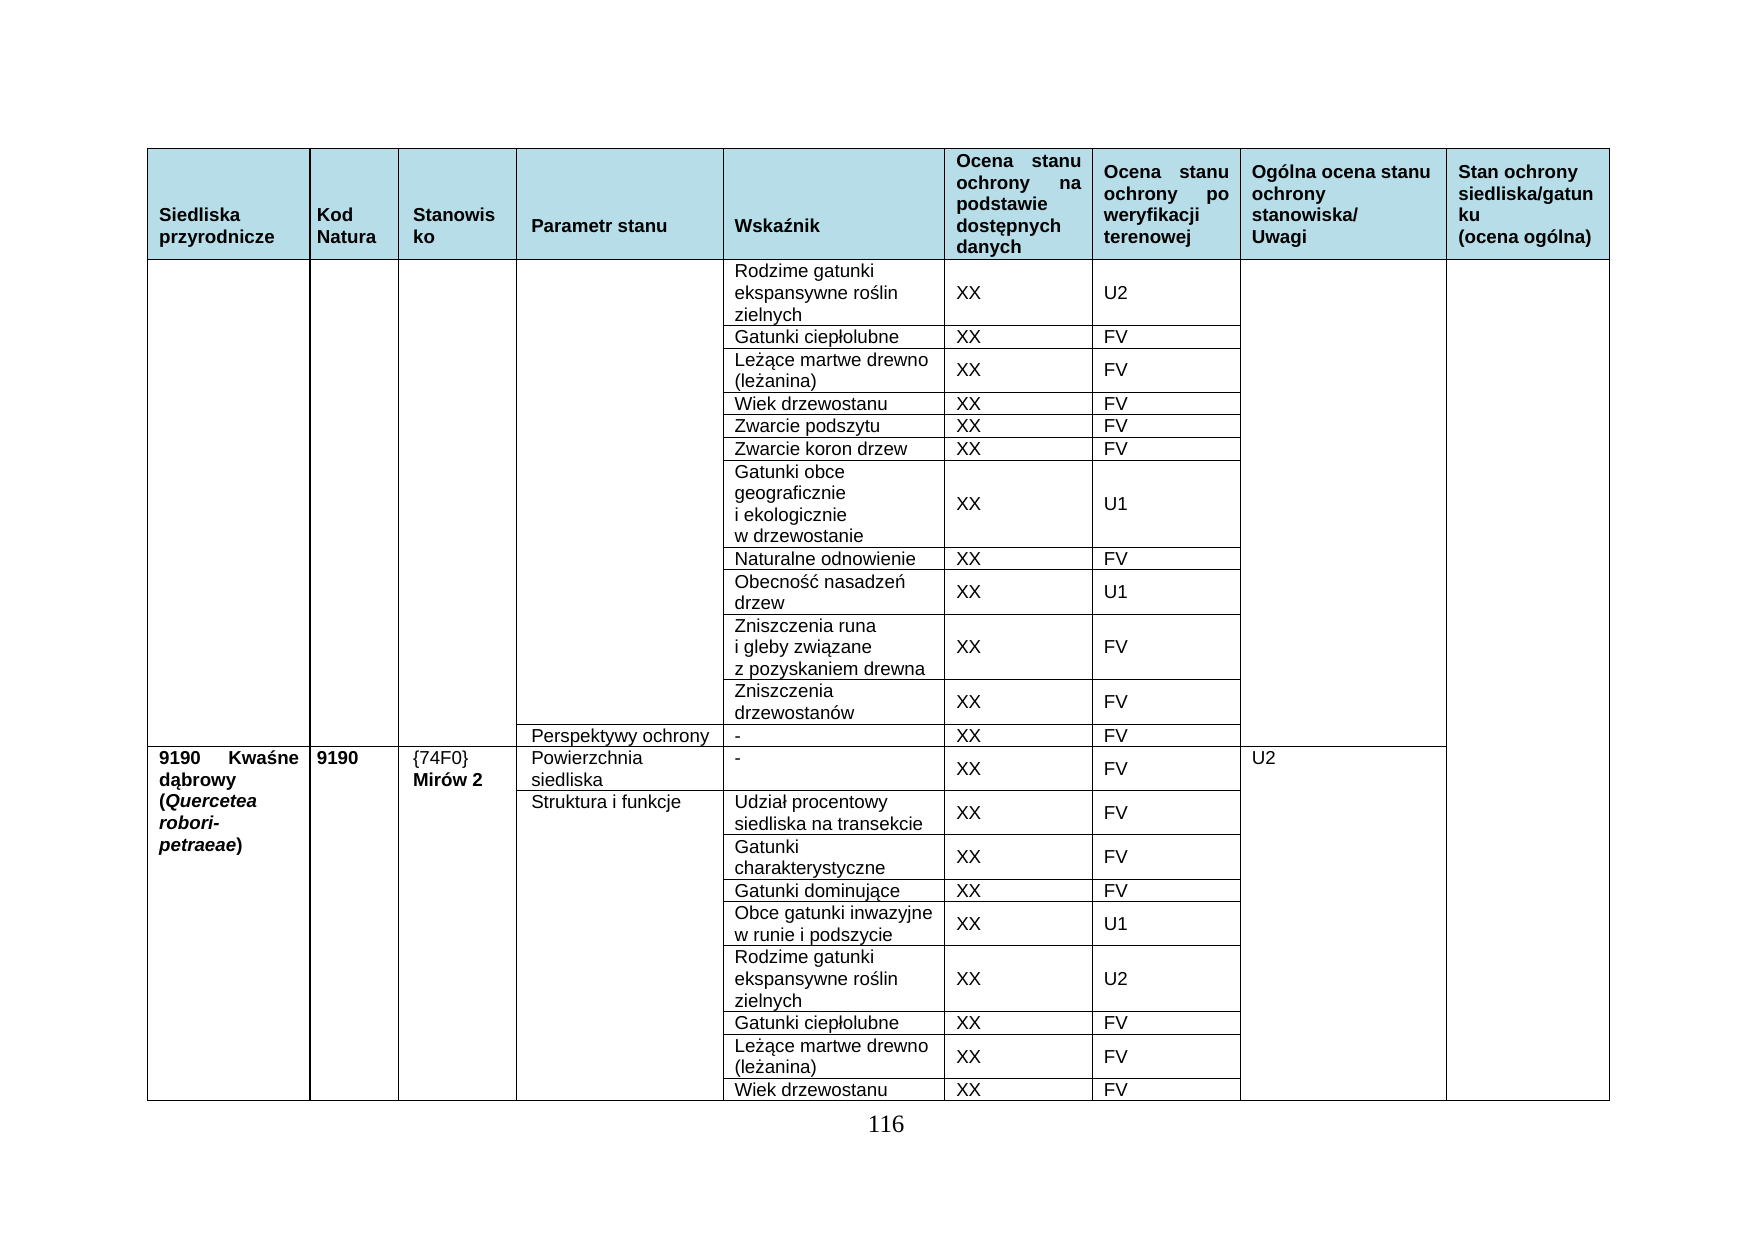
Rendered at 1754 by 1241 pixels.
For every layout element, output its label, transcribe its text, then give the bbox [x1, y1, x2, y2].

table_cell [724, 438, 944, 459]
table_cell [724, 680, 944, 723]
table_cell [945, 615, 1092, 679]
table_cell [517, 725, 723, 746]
table_header Ocena stanu ochrony na podstawie dostępnych danych [945, 149, 1092, 259]
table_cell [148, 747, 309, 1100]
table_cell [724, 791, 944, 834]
table_header Ogólna ocena stanu ochrony stanowiska/ Uwagi [1241, 149, 1446, 259]
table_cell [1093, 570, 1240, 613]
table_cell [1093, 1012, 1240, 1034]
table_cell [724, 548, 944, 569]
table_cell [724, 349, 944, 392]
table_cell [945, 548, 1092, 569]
table_header Wskaźnik [724, 149, 944, 259]
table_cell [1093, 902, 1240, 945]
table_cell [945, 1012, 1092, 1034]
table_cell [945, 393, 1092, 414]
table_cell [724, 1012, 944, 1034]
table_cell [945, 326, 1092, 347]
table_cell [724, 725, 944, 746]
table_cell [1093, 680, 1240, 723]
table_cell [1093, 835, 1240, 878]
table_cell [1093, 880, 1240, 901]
table_header Siedliska przyrodnicze [148, 149, 309, 259]
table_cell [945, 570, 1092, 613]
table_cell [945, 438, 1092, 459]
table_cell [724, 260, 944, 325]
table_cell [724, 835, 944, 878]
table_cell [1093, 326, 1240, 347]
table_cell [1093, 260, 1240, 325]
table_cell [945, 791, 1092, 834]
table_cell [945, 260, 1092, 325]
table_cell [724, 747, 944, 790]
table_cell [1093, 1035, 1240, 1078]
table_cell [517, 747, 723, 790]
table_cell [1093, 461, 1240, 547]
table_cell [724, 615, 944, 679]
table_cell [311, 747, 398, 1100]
table_header Stan ochrony siedliska/gatunku (ocena ogólna) [1447, 149, 1609, 259]
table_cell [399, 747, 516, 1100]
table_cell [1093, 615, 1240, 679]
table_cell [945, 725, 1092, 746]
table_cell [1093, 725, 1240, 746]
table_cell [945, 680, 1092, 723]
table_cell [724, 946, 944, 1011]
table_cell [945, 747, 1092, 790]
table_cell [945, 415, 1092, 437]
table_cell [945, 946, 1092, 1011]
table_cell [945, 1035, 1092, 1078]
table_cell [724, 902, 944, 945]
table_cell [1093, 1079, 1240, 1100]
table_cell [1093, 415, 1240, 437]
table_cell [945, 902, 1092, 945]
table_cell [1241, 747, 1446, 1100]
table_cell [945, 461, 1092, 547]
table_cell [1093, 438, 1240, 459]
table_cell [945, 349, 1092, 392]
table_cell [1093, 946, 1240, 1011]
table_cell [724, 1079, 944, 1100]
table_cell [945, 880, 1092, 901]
table_header Ocena stanu ochrony po weryfikacji terenowej [1093, 149, 1240, 259]
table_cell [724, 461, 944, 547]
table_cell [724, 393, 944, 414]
table_header Kod Natura [311, 149, 398, 259]
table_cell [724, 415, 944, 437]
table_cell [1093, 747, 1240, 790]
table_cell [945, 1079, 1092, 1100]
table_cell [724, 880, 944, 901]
table_header Stanowisko [399, 149, 516, 259]
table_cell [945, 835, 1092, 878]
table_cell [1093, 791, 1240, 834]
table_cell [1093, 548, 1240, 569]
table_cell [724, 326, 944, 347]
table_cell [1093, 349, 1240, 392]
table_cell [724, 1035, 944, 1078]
table_header Parametr stanu [517, 149, 723, 259]
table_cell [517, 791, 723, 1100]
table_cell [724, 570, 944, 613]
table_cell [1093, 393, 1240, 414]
